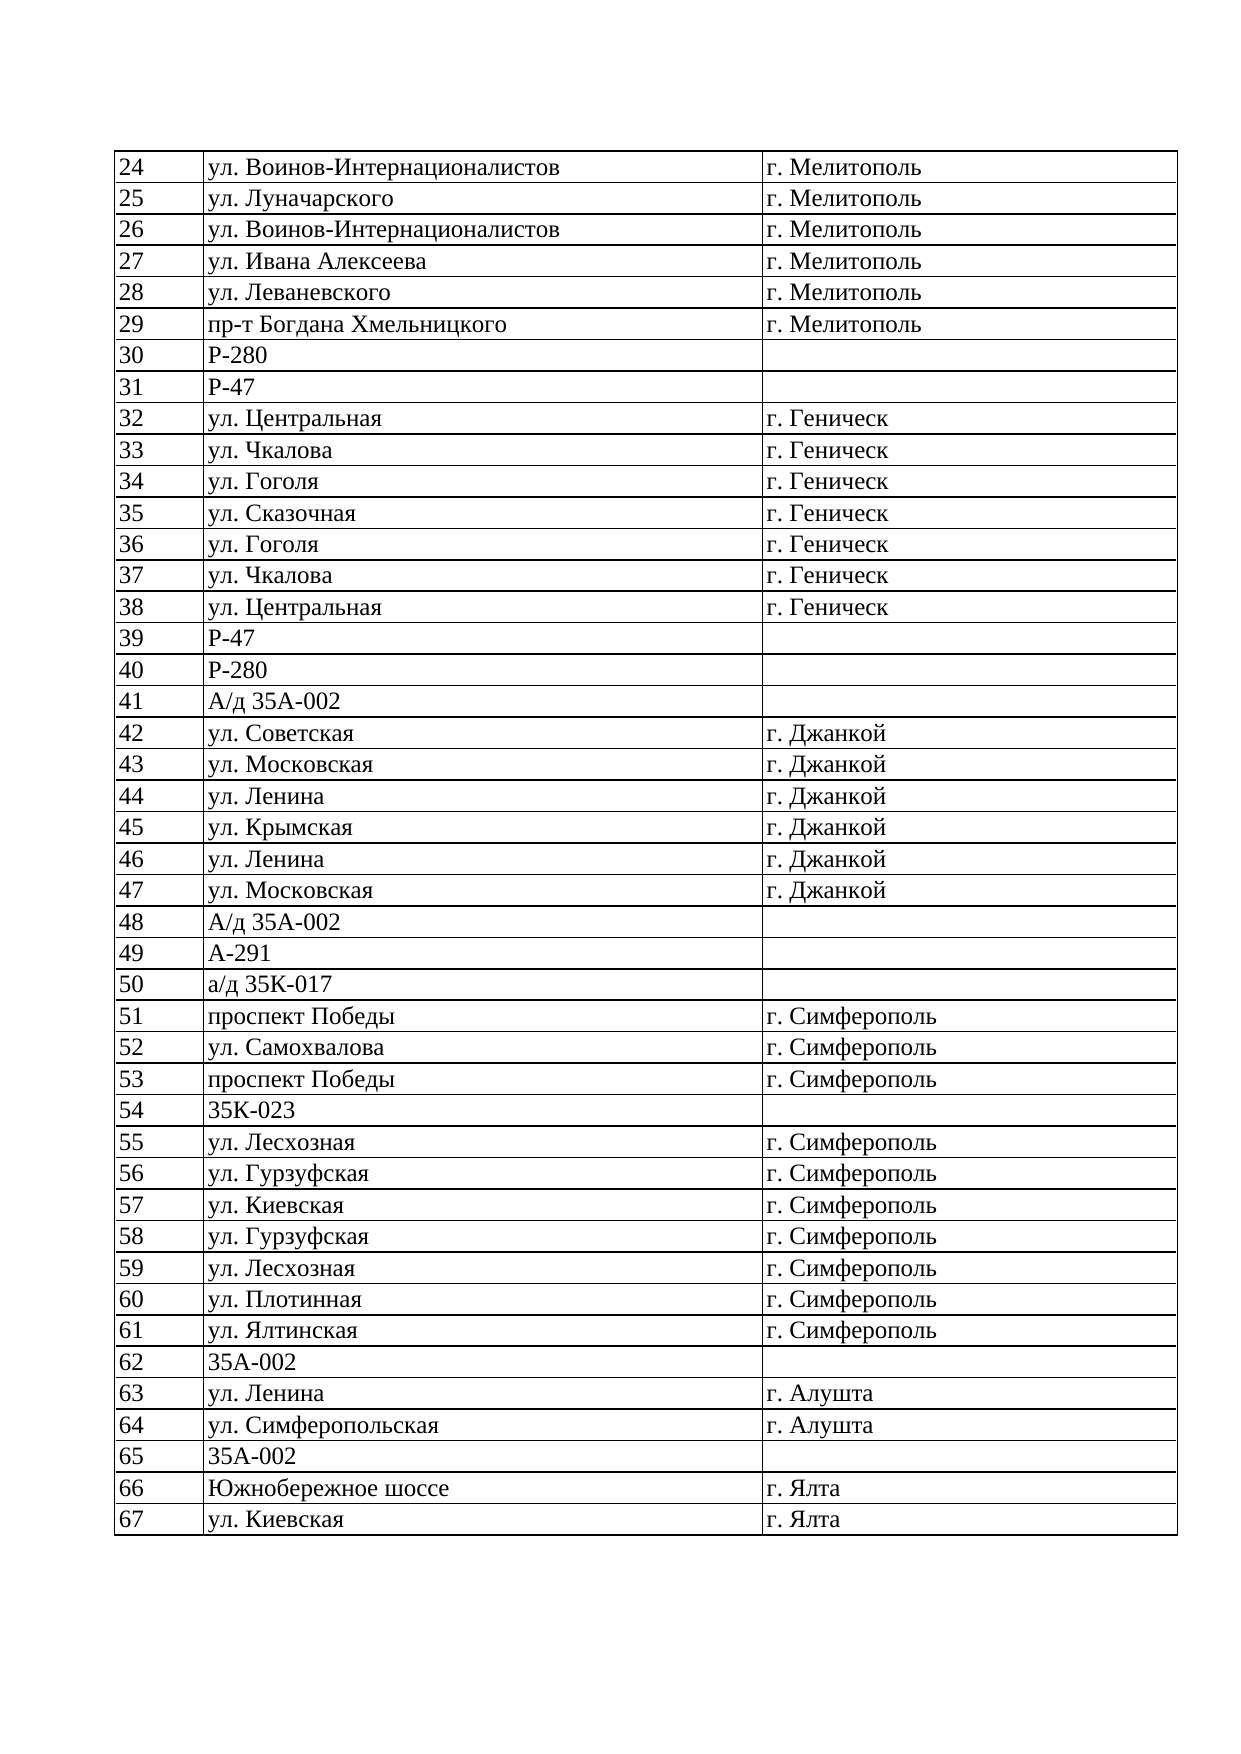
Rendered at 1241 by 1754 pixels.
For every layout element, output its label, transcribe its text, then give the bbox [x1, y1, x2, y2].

table_cell ул. Луначарского [204, 183, 762, 213]
table_cell 59 [115, 1252, 203, 1282]
table_cell 45 [115, 812, 203, 842]
table_cell [763, 1440, 1177, 1471]
table_cell г. Геническ [763, 496, 1177, 527]
table_cell проспект Победы [204, 1064, 762, 1094]
table_cell ул. Центральная [204, 403, 762, 433]
table_cell 25 [115, 183, 203, 213]
table_cell г. Симферополь [763, 1220, 1177, 1251]
table_cell г. Геническ [763, 433, 1177, 464]
table_cell г. Мелитополь [763, 244, 1177, 276]
table_cell [763, 622, 1177, 653]
table_cell г. Джанкой [763, 874, 1177, 905]
table_cell 35А-002 [204, 1441, 762, 1471]
table_cell пр-т Богдана Хмельницкого [204, 309, 762, 339]
table_cell 40 [115, 654, 203, 685]
table_cell 34 [115, 466, 203, 496]
table_cell ул. Симферопольская [204, 1410, 762, 1440]
table_cell г. Джанкой [763, 716, 1177, 748]
table_cell 43 [115, 749, 203, 779]
table_cell г. Мелитополь [763, 213, 1177, 244]
table_cell [763, 1345, 1177, 1377]
table_cell г. Мелитополь [763, 276, 1177, 307]
table_cell 52 [115, 1032, 203, 1062]
table_cell ул. Ивана Алексеева [204, 246, 762, 276]
table_cell 60 [115, 1284, 203, 1314]
table_cell [763, 370, 1177, 402]
table_cell г. Джанкой [763, 779, 1177, 811]
table_cell 35К-023 [204, 1095, 762, 1125]
table_cell а/д 35К-017 [204, 970, 762, 999]
table_cell ул. Леваневского [204, 277, 762, 307]
table_cell ул. Гурзуфская [204, 1158, 762, 1188]
table_cell 32 [115, 403, 203, 433]
table_cell г. Алушта [763, 1377, 1177, 1408]
table_cell [763, 685, 1177, 716]
table_cell ул. Московская [204, 875, 762, 905]
table_cell г. Геническ [763, 402, 1177, 433]
table_cell А/д 35А-002 [204, 686, 762, 716]
table_cell г. Симферополь [763, 1283, 1177, 1314]
table_cell 42 [115, 717, 203, 748]
table_cell 63 [115, 1378, 203, 1408]
table_cell ул. Воинов-Интернационалистов [204, 215, 762, 244]
table_cell 48 [115, 906, 203, 936]
table_cell ул. Гурзуфская [204, 1221, 762, 1251]
table_cell ул. Киевская [204, 1504, 762, 1534]
table_cell г. Алушта [763, 1408, 1177, 1440]
table_cell 39 [115, 623, 203, 653]
table_cell г. Симферополь [763, 1031, 1177, 1062]
table_cell [763, 905, 1177, 936]
table_cell Р-280 [204, 655, 762, 685]
table_cell 38 [115, 591, 203, 622]
table_cell Южнобережное шоссе [204, 1473, 762, 1503]
table_cell г. Симферополь [763, 1062, 1177, 1094]
table_cell 27 [115, 245, 203, 276]
table_cell г. Ялта [763, 1503, 1177, 1534]
table_cell г. Джанкой [763, 811, 1177, 842]
table_cell 44 [115, 780, 203, 811]
table_cell г. Геническ [763, 559, 1177, 590]
table_cell 55 [115, 1126, 203, 1157]
table_cell 61 [115, 1315, 203, 1345]
table_cell 56 [115, 1158, 203, 1188]
table_cell г. Мелитополь [763, 181, 1177, 213]
table_cell ул. Московская [204, 749, 762, 779]
table_cell ул. Самохвалова [204, 1032, 762, 1062]
table_cell 35 [115, 497, 203, 527]
table_cell 46 [115, 843, 203, 873]
table_cell 28 [115, 277, 203, 307]
table_cell г. Ялта [763, 1471, 1177, 1503]
table_cell 65 [115, 1441, 203, 1471]
table_cell Р-47 [204, 372, 762, 402]
table_cell 54 [115, 1095, 203, 1125]
table_cell 64 [115, 1409, 203, 1440]
table_cell г. Мелитополь [763, 152, 1177, 181]
table_cell ул. Киевская [204, 1190, 762, 1219]
table_cell ул. Сказочная [204, 498, 762, 527]
table_cell ул. Чкалова [204, 561, 762, 590]
table_cell 50 [115, 969, 203, 999]
table_cell 30 [115, 340, 203, 370]
table_cell 36 [115, 529, 203, 559]
table_cell ул. Гоголя [204, 529, 762, 559]
table_cell 24 [115, 152, 203, 181]
table_cell ул. Чкалова [204, 435, 762, 464]
table_cell г. Симферополь [763, 1125, 1177, 1157]
table_cell 53 [115, 1063, 203, 1094]
table_cell г. Симферополь [763, 1157, 1177, 1188]
table_cell 26 [115, 214, 203, 244]
table_cell 57 [115, 1189, 203, 1219]
table_cell 31 [115, 371, 203, 402]
table_cell 58 [115, 1221, 203, 1251]
table_cell ул. Крымская [204, 812, 762, 842]
table_cell 35А-002 [204, 1347, 762, 1377]
table_cell ул. Воинов-Интернационалистов [204, 152, 762, 181]
table_cell г. Джанкой [763, 748, 1177, 779]
table_cell г. Симферополь [763, 1188, 1177, 1219]
table_cell ул. Советская [204, 718, 762, 748]
table_cell ул. Плотинная [204, 1284, 762, 1314]
table_cell ул. Ленина [204, 781, 762, 811]
table_cell ул. Ленина [204, 1378, 762, 1408]
table_cell 51 [115, 1000, 203, 1031]
table_cell г. Симферополь [763, 1314, 1177, 1345]
table_cell ул. Ленина [204, 844, 762, 873]
table_cell А-291 [204, 938, 762, 968]
table_cell Р-47 [204, 623, 762, 653]
table_cell г. Симферополь [763, 999, 1177, 1031]
table_cell ул. Лесхозная [204, 1127, 762, 1157]
table_cell [763, 653, 1177, 685]
table_cell г. Джанкой [763, 842, 1177, 873]
table_cell г. Мелитополь [763, 307, 1177, 339]
table_cell ул. Ялтинская [204, 1316, 762, 1345]
table_cell проспект Победы [204, 1001, 762, 1031]
table_cell 62 [115, 1346, 203, 1377]
table_cell 49 [115, 938, 203, 968]
table_cell г. Симферополь [763, 1251, 1177, 1282]
table_cell [763, 1094, 1177, 1125]
table_cell ул. Центральная [204, 592, 762, 622]
table_cell 47 [115, 875, 203, 905]
table_cell А/д 35А-002 [204, 907, 762, 936]
table_cell [763, 968, 1177, 999]
table_cell 41 [115, 686, 203, 716]
table_cell 29 [115, 308, 203, 339]
table_cell г. Геническ [763, 590, 1177, 622]
table_cell ул. Гоголя [204, 466, 762, 496]
table_cell г. Геническ [763, 465, 1177, 496]
table_cell 67 [115, 1504, 203, 1534]
table_cell 66 [115, 1472, 203, 1503]
table_cell 33 [115, 434, 203, 464]
table_cell Р-280 [204, 340, 762, 370]
table_cell [763, 936, 1177, 968]
table_cell 37 [115, 560, 203, 590]
table_cell [763, 339, 1177, 370]
table_cell ул. Лесхозная [204, 1253, 762, 1282]
table_cell г. Геническ [763, 528, 1177, 559]
